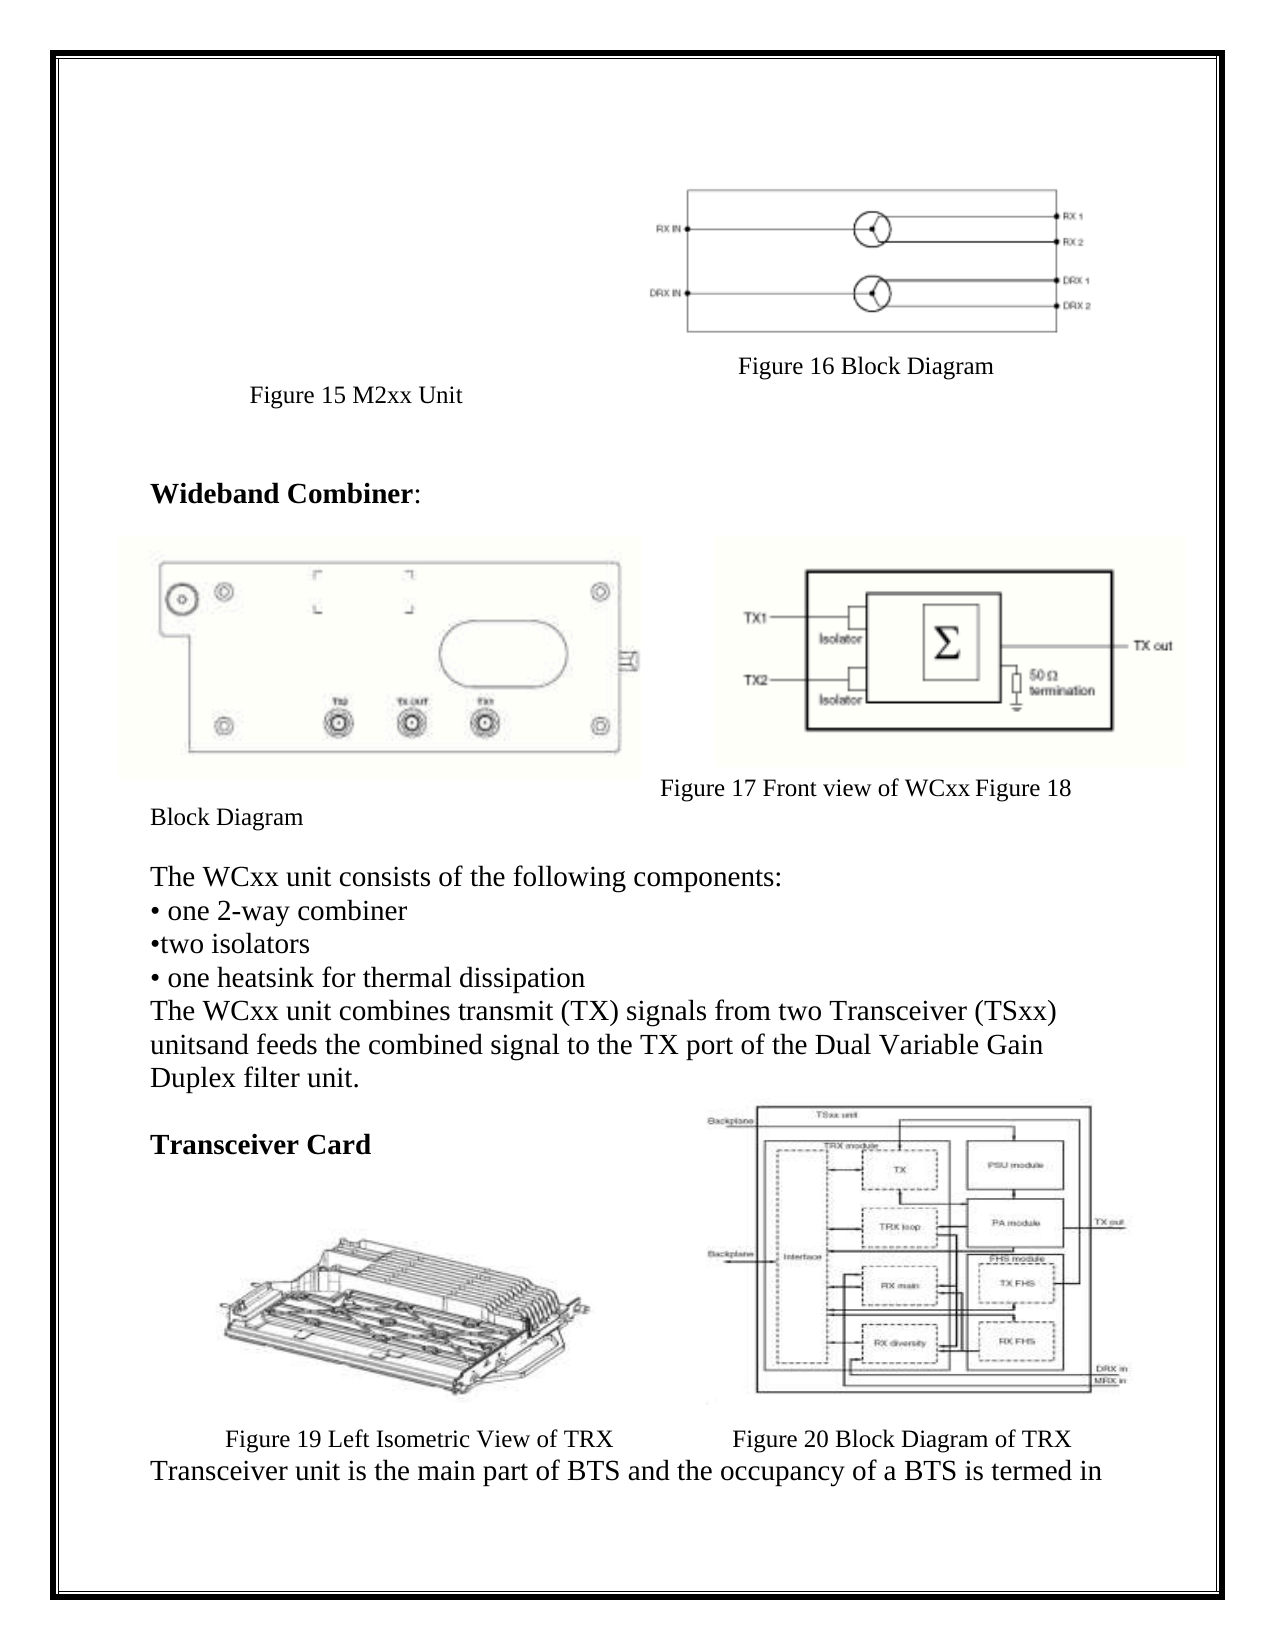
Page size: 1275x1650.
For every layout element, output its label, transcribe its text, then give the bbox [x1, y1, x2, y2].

text •two isolators [150, 926, 1125, 960]
text Wideband Combiner: [150, 476, 1125, 509]
text The WCxx unit combines transmit (TX) signals from two Transceiver (TSxx) [150, 993, 1125, 1027]
picture [714, 536, 1186, 767]
text • one heatsink for thermal dissipation [150, 960, 1125, 993]
text Transceiver unit is the main part of BTS and the occupancy of a BTS is termed in [150, 1453, 1125, 1487]
text The WCxx unit consists of the following components: [150, 859, 1125, 893]
text Figure 16 Block Diagram [150, 351, 1125, 380]
text Transceiver Card [150, 1127, 705, 1161]
text Duplex filter unit. [150, 1060, 1125, 1094]
text Figure 15 M2xx Unit [150, 380, 1125, 409]
text • one 2-way combiner [150, 893, 1125, 926]
picture [118, 536, 642, 779]
text unitsand feeds the combined signal to the TX port of the Dual Variable Gain [150, 1027, 1125, 1060]
text Figure 19 Left Isometric View of TRX Figure 20 Block Diagram of TRX [150, 1424, 1125, 1453]
